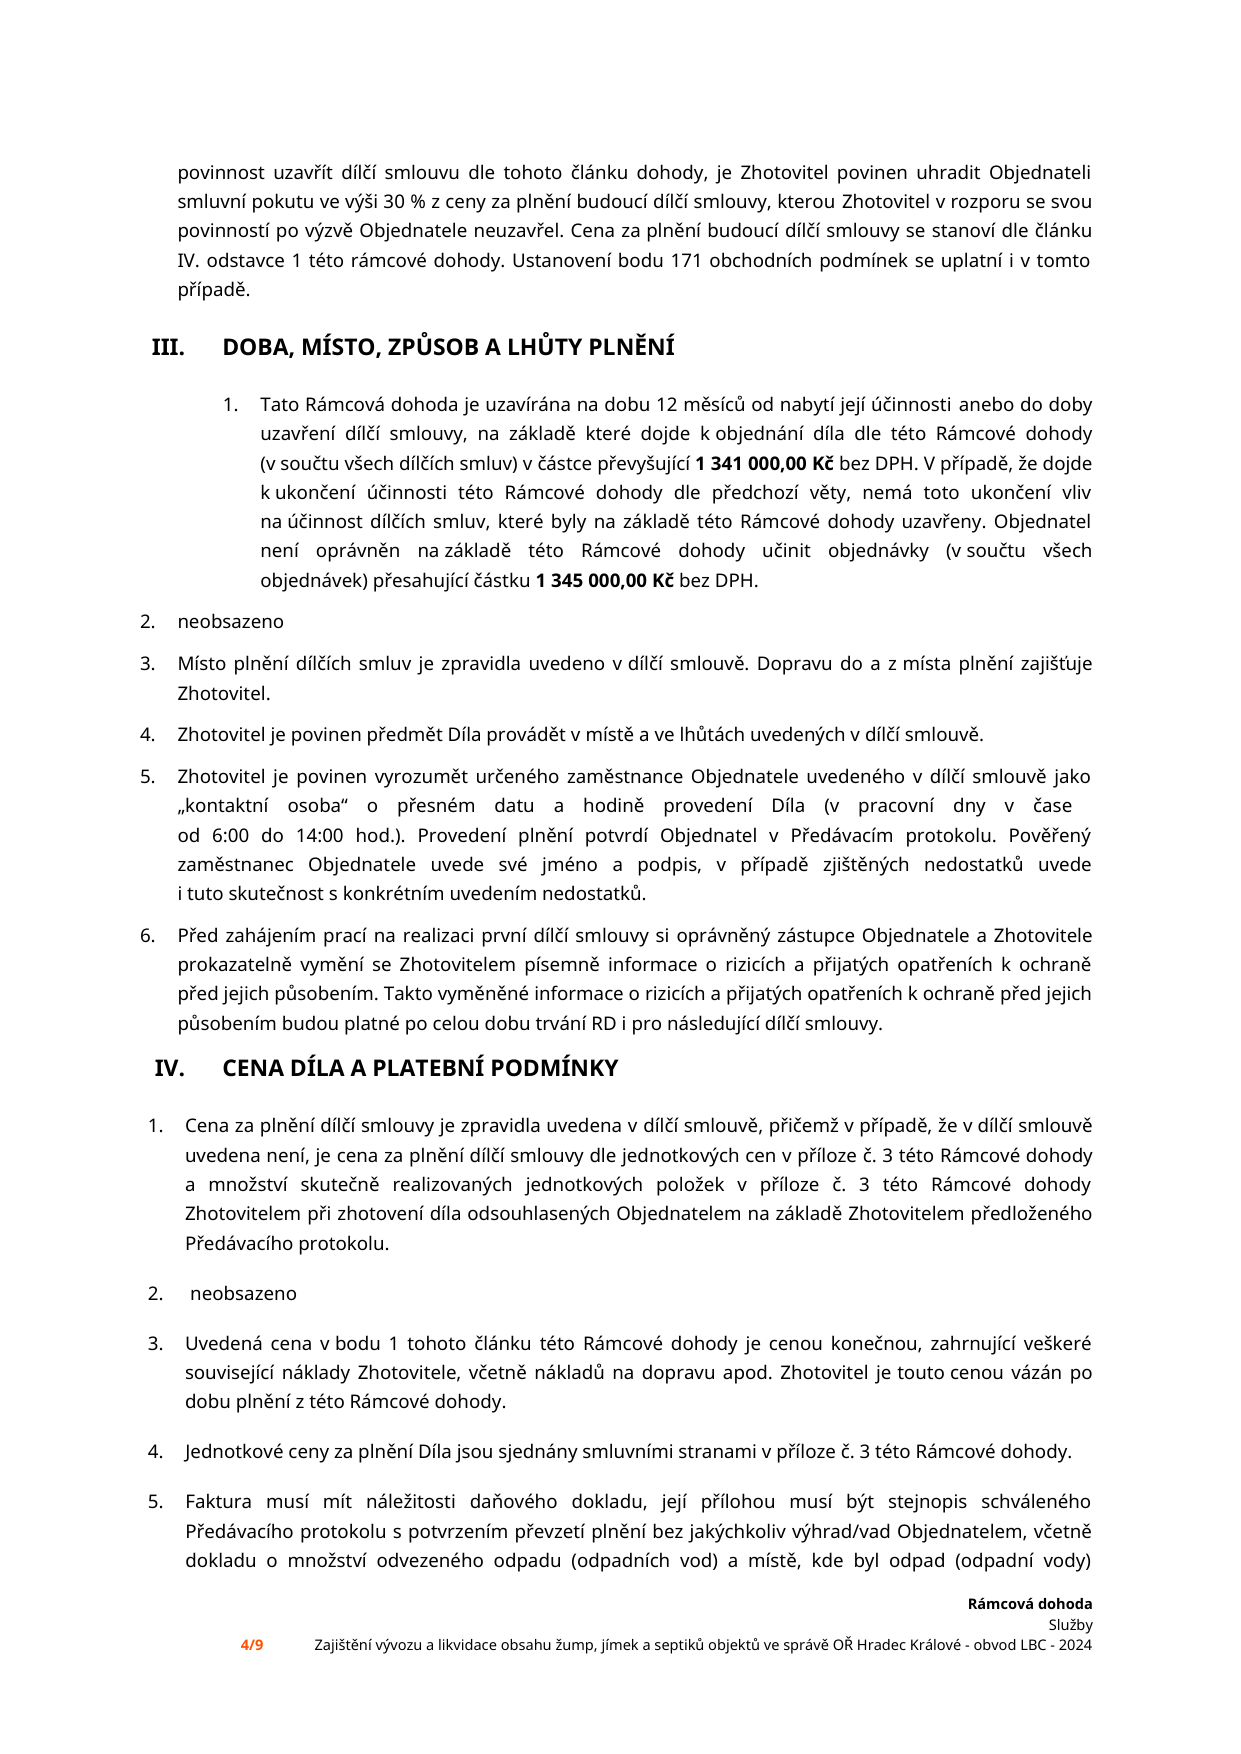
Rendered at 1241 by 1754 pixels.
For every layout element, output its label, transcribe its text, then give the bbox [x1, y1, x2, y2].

list Uvedená cena v bodu 1 tohoto článku této Rámcové dohody je cenou konečnou, zahrnující veškeré související náklady Zhotovitele, včetně nákladů na dopravu apod. Zhotovitel je touto cenou vázán po dobu plnění z této Rámcové dohody. [148, 1330, 1093, 1414]
text neobsazeno [140, 609, 1093, 634]
text Zhotovitel je povinen vyrozumět určeného zaměstnance Objednatele uvedeného v dílčí smlouvě jako „kontaktní osoba“ o přesném datu a hodině provedení Díla (v pracovní dny v čase od 6:00 do 14:00 hod.). Provedení plnění potvrdí Objednatel v Předávacím protokolu. Pověřený zaměstnanec Objednatele uvede své jméno a podpis, v případě zjištěných nedostatků uvede i tuto skutečnost s konkrétním uvedením nedostatků. [140, 763, 1093, 906]
text Zhotovitel je povinen předmět Díla provádět v místě a ve lhůtách uvedených v dílčí smlouvě. [140, 722, 1093, 747]
text Před zahájením prací na realizaci první dílčí smlouvy si oprávněný zástupce Objednatele a Zhotovitele prokazatelně vymění se Zhotovitelem písemně informace o rizicích a přijatých opatřeních k ochraně před jejich působením. Takto vyměněné informace o rizicích a přijatých opatřeních k ochraně před jejich působením budou platné po celou dobu trvání RD i pro následující dílčí smlouvy. [140, 922, 1093, 1036]
list DOBA, MÍSTO, ZPŮSOB A LHŮTY PLNĚNÍ [185, 330, 1093, 362]
text Místo plnění dílčích smluv je zpravidla uvedeno v dílčí smlouvě. Dopravu do a z místa plnění zajišťuje Zhotovitel. [140, 651, 1093, 705]
list neobsazeno [148, 1280, 1093, 1305]
list Tato Rámcová dohoda je uzavírána na dobu 12 měsíců od nabytí její účinnosti anebo do doby uzavření dílčí smlouvy, na základě které dojde k objednání díla dle této Rámcové dohody (v součtu všech dílčích smluv) v částce převyšující 1 341 000,00 Kč bez DPH. V případě, že dojde k ukončení účinnosti této Rámcové dohody dle předchozí věty, nemá toto ukončení vliv na účinnost dílčích smluv, které byly na základě této Rámcové dohody uzavřeny. Objednatel není oprávněn na základě této Rámcové dohody učinit objednávky (v součtu všech objednávek) přesahující částku 1 345 000,00 Kč bez DPH. [223, 391, 1093, 592]
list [148, 1489, 1093, 1573]
list Cena za plnění dílčí smlouvy je zpravidla uvedena v dílčí smlouvě, přičemž v případě, že v dílčí smlouvě uvedena není, je cena za plnění dílčí smlouvy dle jednotkových cen v příloze č. 3 této Rámcové dohody a množství skutečně realizovaných jednotkových položek v příloze č. 3 této Rámcové dohody Zhotovitelem při zhotovení díla odsouhlasených Objednatelem na základě Zhotovitelem předloženého Předávacího protokolu. [148, 1113, 1093, 1255]
list CENA DÍLA A PLATEBNÍ PODMÍNKY [185, 1052, 1093, 1083]
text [140, 159, 1093, 302]
list Jednotkové ceny za plnění Díla jsou sjednány smluvními stranami v příloze č. 3 této Rámcové dohody. [148, 1439, 1093, 1464]
